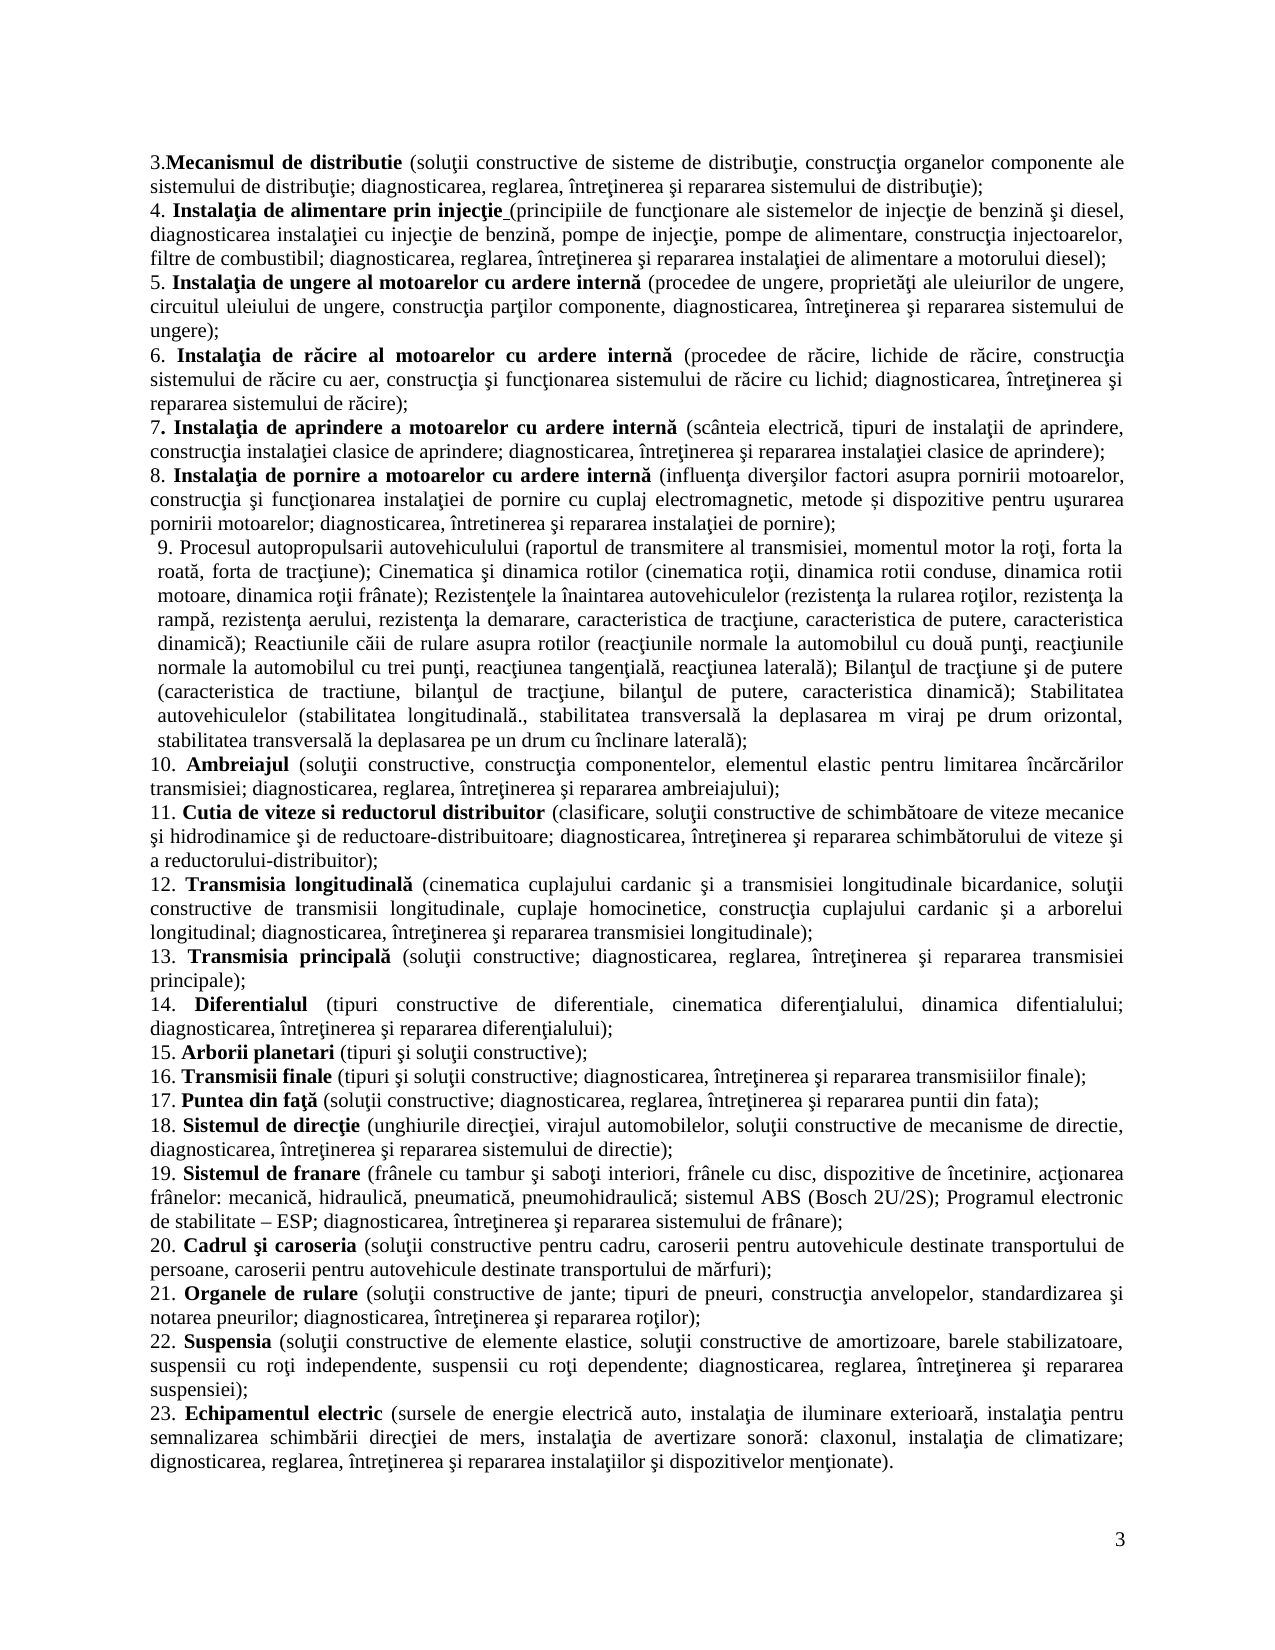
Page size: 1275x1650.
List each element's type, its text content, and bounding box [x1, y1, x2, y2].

text 6. Instalaţia de răcire al motoarelor cu ardere internă (procedee de răcire, lichide de răcire, construcţia sistemului de răcire cu aer, construcţia şi funcţionarea sistemului de răcire cu lichid; diagnosticarea, întreţinerea şi repararea sistemului de răcire); [150, 342, 1125, 415]
text 11. Cutia de viteze si reductorul distribuitor (clasificare, soluţii constructive de schimbătoare de viteze mecanice şi hidrodinamice şi de reductoare-distribuitoare; diagnosticarea, întreţinerea şi repararea schimbătorului de viteze şi a reductorului-distribuitor); [150, 800, 1125, 872]
text 8. Instalaţia de pornire a motoarelor cu ardere internă (influenţa diverşilor factori asupra pornirii motoarelor, construcţia şi funcţionarea instalaţiei de pornire cu cuplaj electromagnetic, metode și dispozitive pentru uşurarea pornirii motoarelor; diagnosticarea, întretinerea şi repararea instalaţiei de pornire); [150, 463, 1125, 535]
text 13. Transmisia principală (soluţii constructive; diagnosticarea, reglarea, întreţinerea şi repararea transmisiei principale); [150, 944, 1125, 992]
text 17. Puntea din faţă (soluţii constructive; diagnosticarea, reglarea, întreţinerea şi repararea puntii din fata); [150, 1088, 1125, 1112]
text 20. Cadrul şi caroseria (soluţii constructive pentru cadru, caroserii pentru autovehicule destinate transportului de persoane, caroserii pentru autovehicule destinate transportului de mărfuri); [150, 1233, 1125, 1281]
text 10. Ambreiajul (soluţii constructive, construcţia componentelor, elementul elastic pentru limitarea încărcărilor transmisiei; diagnosticarea, reglarea, întreţinerea şi repararea ambreiajului); [150, 752, 1125, 800]
text 18. Sistemul de direcţie (unghiurile direcţiei, virajul automobilelor, soluţii constructive de mecanisme de directie, diagnosticarea, întreţinerea şi repararea sistemului de directie); [150, 1112, 1125, 1161]
text 3.Mecanismul de distributie (soluţii constructive de sisteme de distribuţie, construcţia organelor componente ale sistemului de distribuţie; diagnosticarea, reglarea, întreţinerea şi repararea sistemului de distribuţie); [150, 150, 1125, 198]
text 4. Instalaţia de alimentare prin injecţie (principiile de funcţionare ale sistemelor de injecţie de benzină şi diesel, diagnosticarea instalaţiei cu injecţie de benzină, pompe de injecţie, pompe de alimentare, construcţia injectoarelor, filtre de combustibil; diagnosticarea, reglarea, întreţinerea şi repararea instalaţiei de alimentare a motorului diesel); [150, 198, 1125, 270]
text 9. Procesul autopropulsarii autovehiculului (raportul de transmitere al transmisiei, momentul motor la roţi, forta la roată, forta de tracţiune); Cinematica şi dinamica rotilor (cinematica roţii, dinamica rotii conduse, dinamica rotii motoare, dinamica roţii frânate); Rezistenţele la înaintarea autovehiculelor (rezistenţa la rularea roţilor, rezistenţa la rampă, rezistenţa aerului, rezistenţa la demarare, caracteristica de tracţiune, caracteristica de putere, caracteristica dinamică); Reactiunile căii de rulare asupra rotilor (reacţiunile normale la automobilul cu două punţi, reacţiunile normale la automobilul cu trei punţi, reacţiunea tangenţială, reacţiunea laterală); Bilanţul de tracţiune şi de putere (caracteristica de tractiune, bilanţul de tracţiune, bilanţul de putere, caracteristica dinamică); Stabilitatea autovehiculelor (stabilitatea longitudinală., stabilitatea transversală la deplasarea m viraj pe drum orizontal, stabilitatea transversală la deplasarea pe un drum cu înclinare laterală); [157, 535, 1125, 752]
text 7. Instalaţia de aprindere a motoarelor cu ardere internă (scânteia electrică, tipuri de instalaţii de aprindere, construcţia instalaţiei clasice de aprindere; diagnosticarea, întreţinerea şi repararea instalaţiei clasice de aprindere); [150, 415, 1125, 463]
text 16. Transmisii finale (tipuri şi soluţii constructive; diagnosticarea, întreţinerea şi repararea transmisiilor finale); [150, 1064, 1125, 1088]
text 23. Echipamentul electric (sursele de energie electrică auto, instalaţia de iluminare exterioară, instalaţia pentru semnalizarea schimbării direcţiei de mers, instalaţia de avertizare sonoră: claxonul, instalaţia de climatizare; dignosticarea, reglarea, întreţinerea şi repararea instalaţiilor şi dispozitivelor menţionate). [150, 1401, 1125, 1473]
text 5. Instalaţia de ungere al motoarelor cu ardere internă (procedee de ungere, proprietăţi ale uleiurilor de ungere, circuitul uleiului de ungere, construcţia parţilor componente, diagnosticarea, întreţinerea şi repararea sistemului de ungere); [150, 270, 1125, 342]
text 19. Sistemul de franare (frânele cu tambur şi saboţi interiori, frânele cu disc, dispozitive de încetinire, acţionarea frânelor: mecanică, hidraulică, pneumatică, pneumohidraulică; sistemul ABS (Bosch 2U/2S); Programul electronic de stabilitate – ESP; diagnosticarea, întreţinerea şi repararea sistemului de frânare); [150, 1161, 1125, 1233]
text 22. Suspensia (soluţii constructive de elemente elastice, soluţii constructive de amortizoare, barele stabilizatoare, suspensii cu roţi independente, suspensii cu roţi dependente; diagnosticarea, reglarea, întreţinerea şi repararea suspensiei); [150, 1329, 1125, 1401]
text 15. Arborii planetari (tipuri şi soluţii constructive); [150, 1040, 1125, 1064]
text 21. Organele de rulare (soluţii constructive de jante; tipuri de pneuri, construcţia anvelopelor, standardizarea şi notarea pneurilor; diagnosticarea, întreţinerea şi repararea roţilor); [150, 1281, 1125, 1329]
text 14. Diferentialul (tipuri constructive de diferentiale, cinematica diferenţialului, dinamica difentialului; diagnosticarea, întreţinerea şi repararea diferenţialului); [150, 992, 1125, 1040]
text 12. Transmisia longitudinală (cinematica cuplajului cardanic şi a transmisiei longitudinale bicardanice, soluţii constructive de transmisii longitudinale, cuplaje homocinetice, construcţia cuplajului cardanic şi a arborelui longitudinal; diagnosticarea, întreţinerea şi repararea transmisiei longitudinale); [150, 872, 1125, 944]
